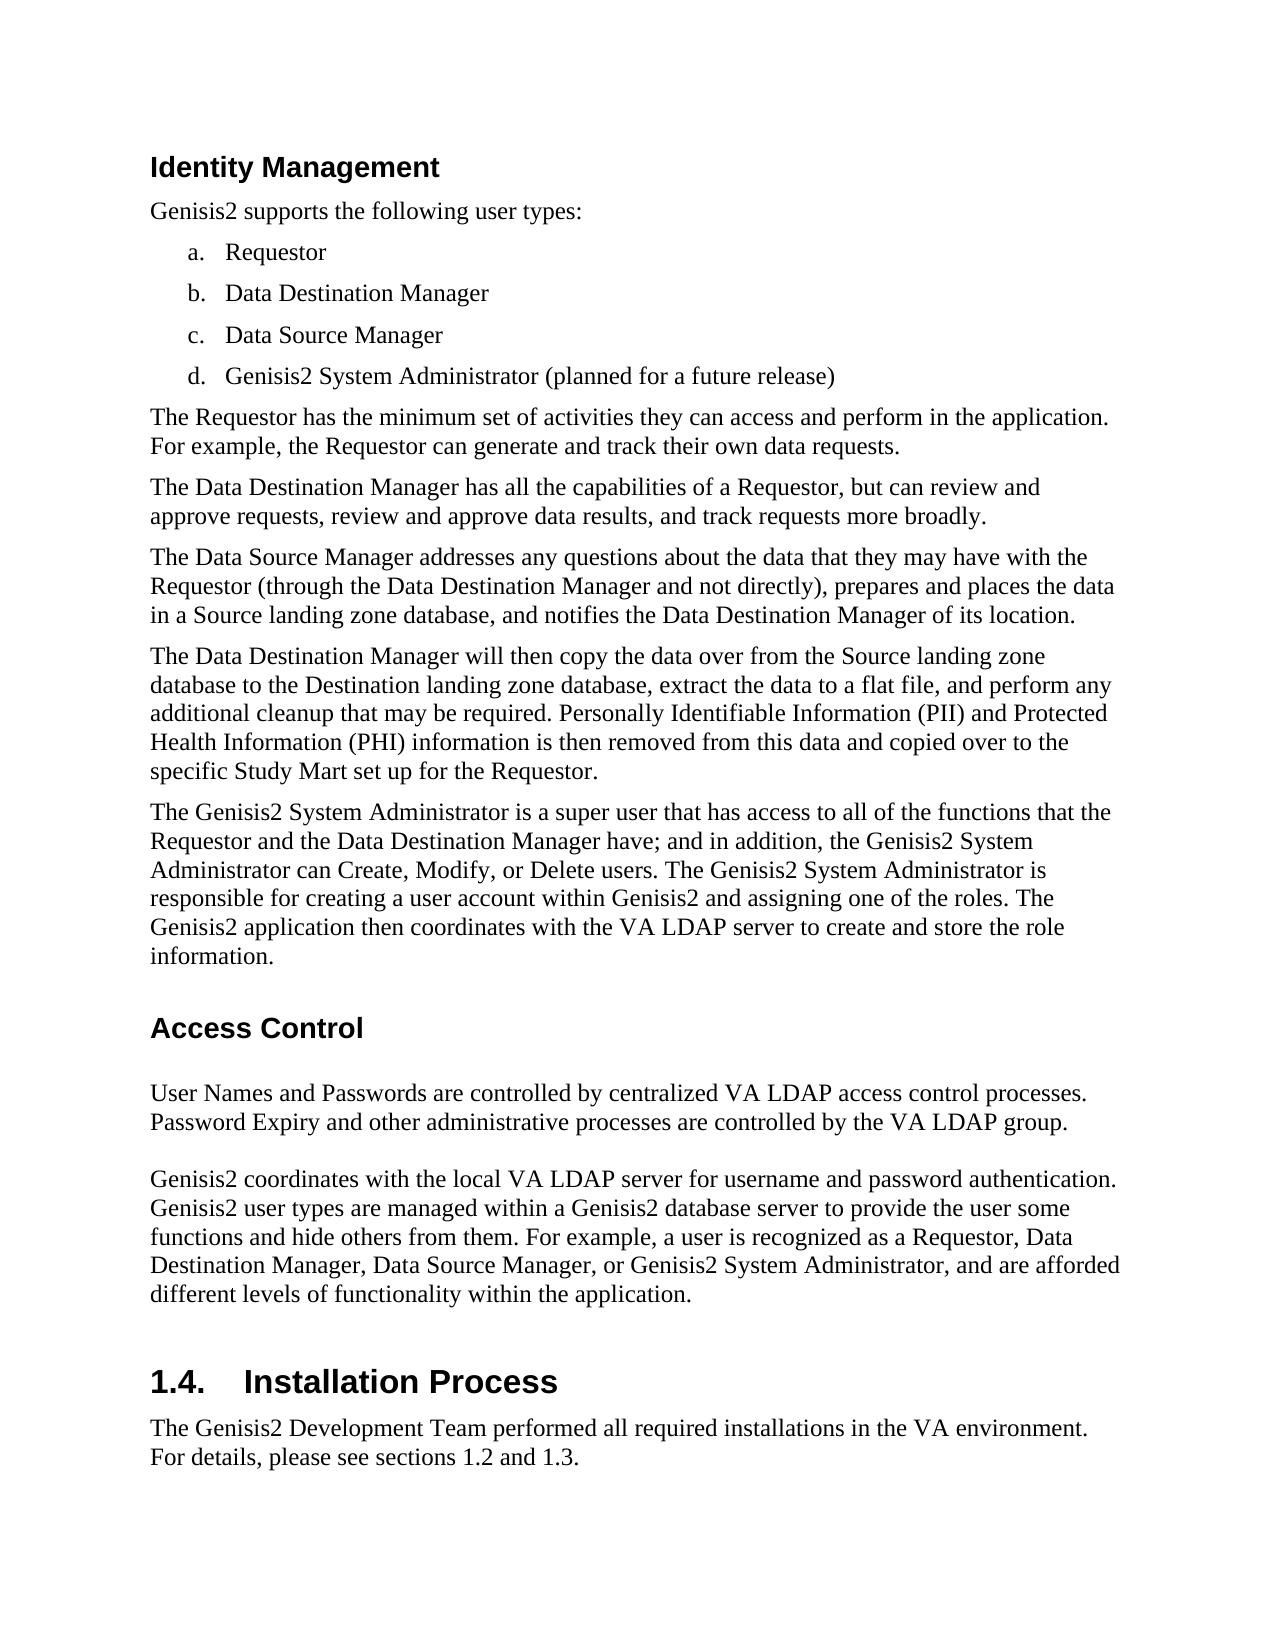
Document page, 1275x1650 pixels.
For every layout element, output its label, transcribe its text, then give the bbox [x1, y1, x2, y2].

text The Data Destination Manager has all the capabilities of a Requestor, but can review and approve requests, review and approve data results, and track requests more broadly. [150, 472, 1125, 530]
list Data Destination Manager [187, 278, 1125, 307]
list Data Source Manager [187, 320, 1125, 348]
text The Genisis2 Development Team performed all required installations in the VA environment. For details, please see sections 1.2 and 1.3. [150, 1413, 1125, 1470]
list Requestor [187, 237, 1125, 266]
text The Genisis2 System Administrator is a super user that has access to all of the functions that the Requestor and the Data Destination Manager have; and in addition, the Genisis2 System Administrator can Create, Modify, or Delete users. The Genisis2 System Administrator is responsible for creating a user account within Genisis2 and assigning one of the roles. The Genisis2 application then coordinates with the VA LDAP server to create and store the role information. [150, 797, 1125, 970]
text The Requestor has the minimum set of activities they can access and perform in the application. For example, the Requestor can generate and track their own data requests. [150, 402, 1125, 460]
text The Data Destination Manager will then copy the data over from the Source landing zone database to the Destination landing zone database, extract the data to a flat file, and perform any additional cleanup that may be required. Personally Identifiable Information (PII) and Protected Health Information (PHI) information is then removed from this data and copied over to the specific Study Mart set up for the Requestor. [150, 641, 1125, 785]
text Identity Management [150, 150, 1125, 183]
text Genisis2 supports the following user types: [150, 196, 1125, 225]
text User Names and Passwords are controlled by centralized VA LDAP access control processes. Password Expiry and other administrative processes are controlled by the VA LDAP group. [150, 1078, 1125, 1136]
text Access Control [150, 1011, 1125, 1044]
subtitle Installation Process [150, 1362, 1125, 1400]
text The Data Source Manager addresses any questions about the data that they may have with the Requestor (through the Data Destination Manager and not directly), prepares and places the data in a Source landing zone database, and notifies the Data Destination Manager of its location. [150, 542, 1125, 628]
list Genisis2 System Administrator (planned for a future release) [187, 361, 1125, 390]
text Genisis2 coordinates with the local VA LDAP server for username and password authentication. Genisis2 user types are managed within a Genisis2 database server to provide the user some functions and hide others from them. For example, a user is recognized as a Requestor, Data Destination Manager, Data Source Manager, or Genisis2 System Administrator, and are afforded different levels of functionality within the application. [150, 1164, 1125, 1308]
